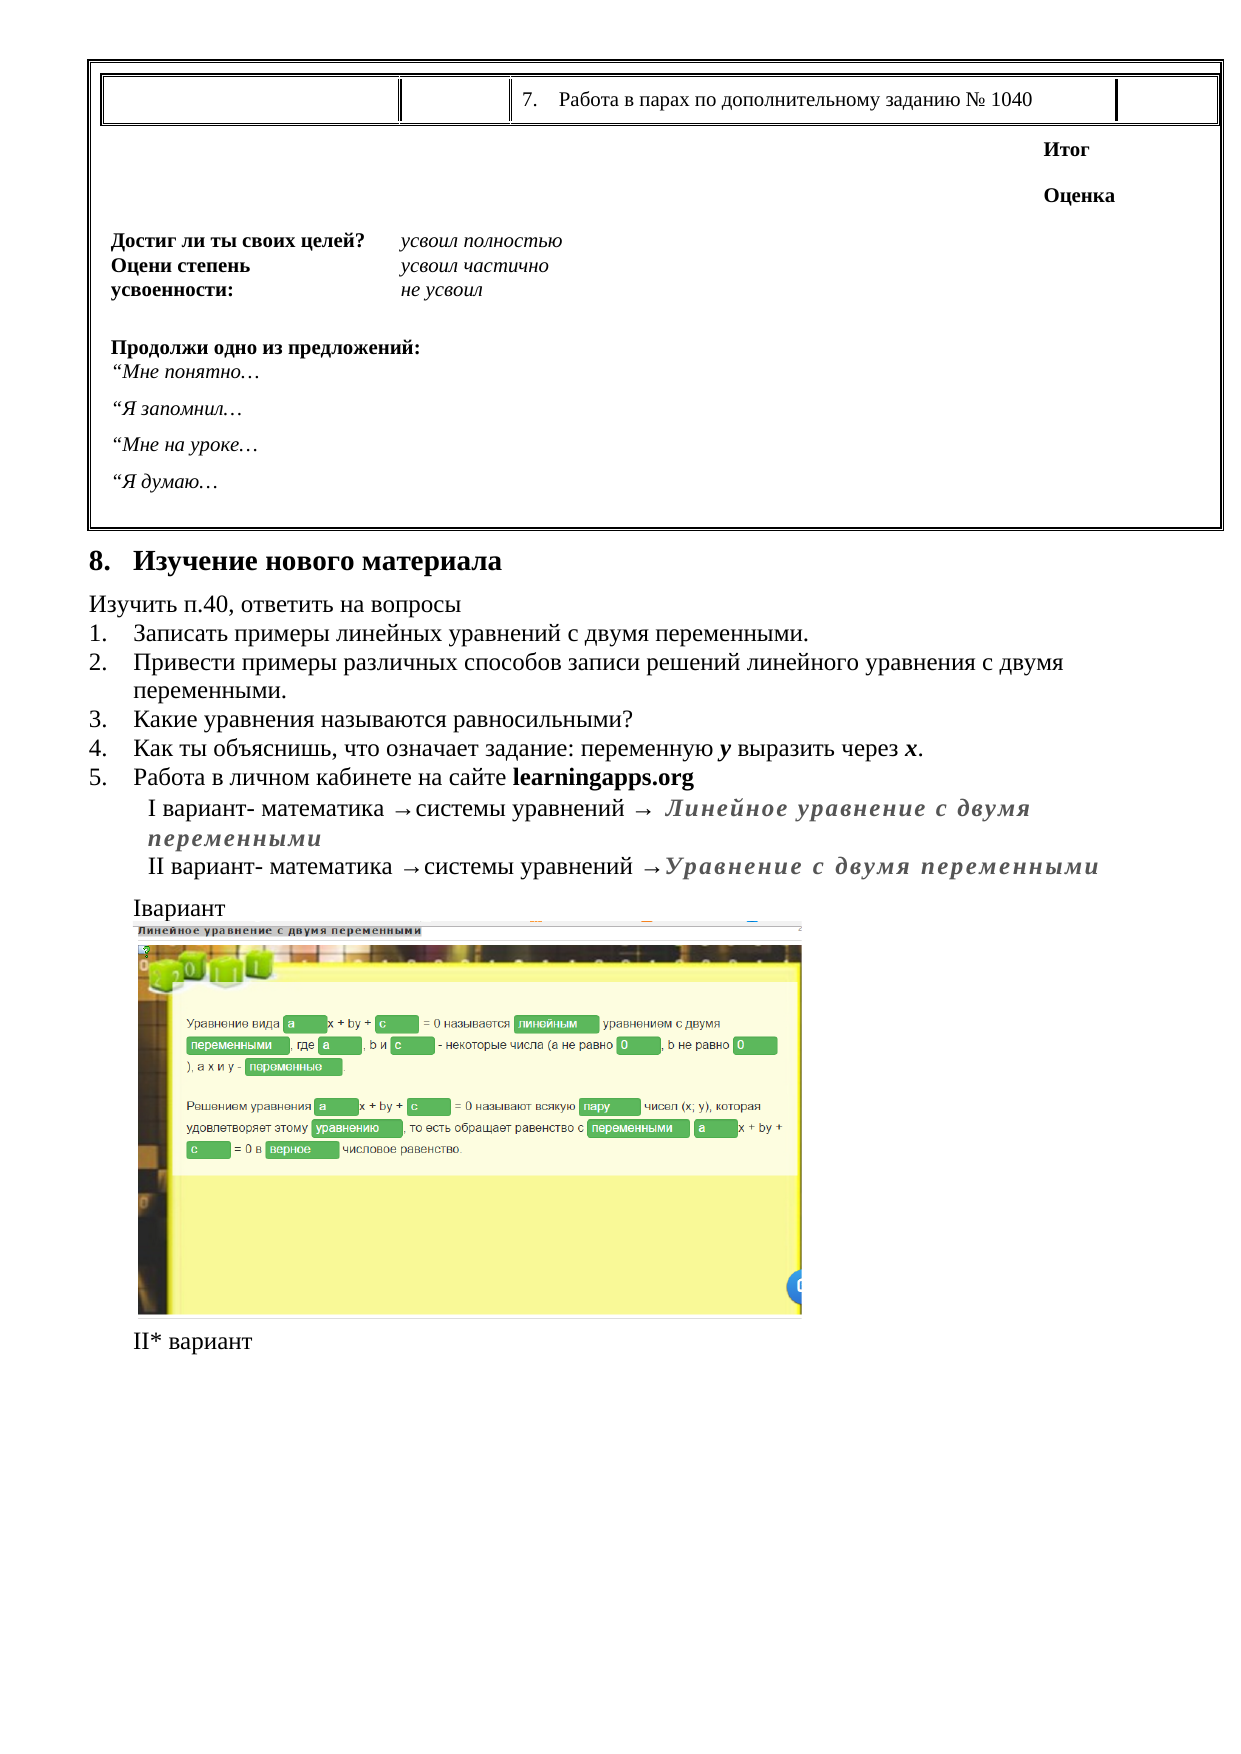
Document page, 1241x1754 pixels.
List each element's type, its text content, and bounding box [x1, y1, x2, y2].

list Изучение нового материала [89, 543, 1152, 577]
list Как ты объяснишь, что означает задание: переменную у выразить через х. [89, 733, 1152, 762]
subtitle II вариант- математика →системы уравнений →Уравнение с двумя переменными [148, 851, 1152, 880]
list Iвариант [133, 893, 1152, 921]
list Записать примеры линейных уравнений с двумя переменными. [89, 618, 1152, 647]
picture [132, 921, 802, 1327]
list Какие уравнения называются равносильными? [89, 704, 1152, 733]
list Привести примеры различных способов записи решений линейного уравнения с двумя переменными. [89, 647, 1152, 704]
text Изучить п.40, ответить на вопросы [89, 589, 1152, 618]
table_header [91, 63, 1220, 527]
subtitle I вариант- математика →системы уравнений → Линейное уравнение с двумя переменными [148, 790, 1152, 851]
list Работа в личном кабинете на сайте learningapps.org [89, 762, 1152, 790]
list II* вариант [133, 1326, 1152, 1355]
